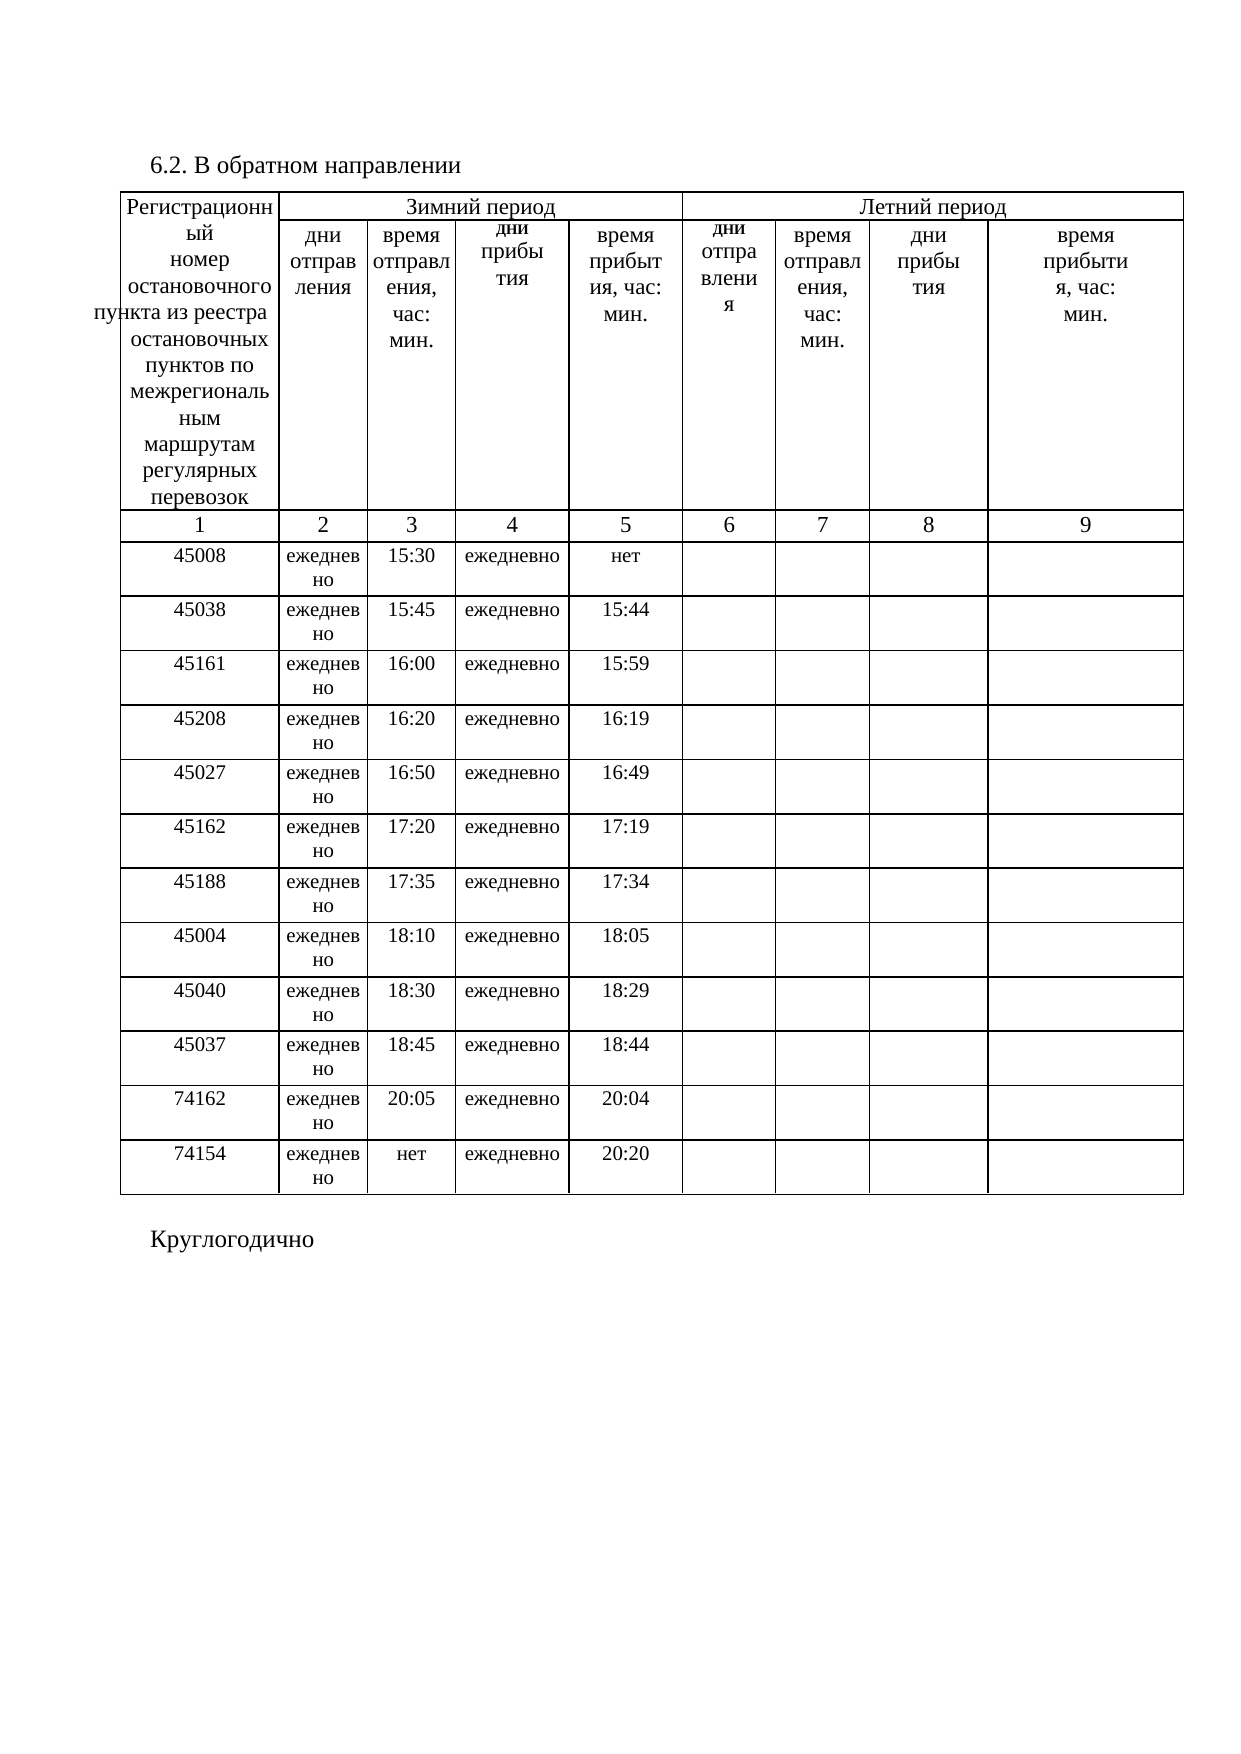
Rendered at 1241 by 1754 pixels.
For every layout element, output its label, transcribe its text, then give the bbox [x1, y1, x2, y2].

table_cell 45161 [121, 651, 278, 704]
table_cell [776, 1141, 869, 1193]
table_cell 18:44 [570, 1032, 682, 1085]
table_cell 1 [121, 511, 278, 541]
table_cell 15:30 [368, 543, 455, 595]
table_cell 15:59 [570, 651, 682, 704]
table_cell [776, 1086, 869, 1139]
table_cell 3 [368, 511, 455, 541]
table_cell 16:19 [570, 706, 682, 758]
table_cell [683, 923, 775, 976]
table_cell 45008 [121, 543, 278, 595]
table_cell ежедневно [456, 978, 568, 1030]
table_cell [776, 978, 869, 1030]
table_cell ежедневно [456, 1032, 568, 1085]
table_cell 15:44 [570, 597, 682, 650]
table_cell ежедневно [456, 1141, 568, 1193]
table_cell 16:50 [368, 760, 455, 813]
table_cell ежедневно [280, 597, 367, 650]
table_cell [683, 597, 775, 650]
table_cell [870, 978, 987, 1030]
table_cell [870, 543, 987, 595]
table_cell [989, 706, 1183, 758]
table_cell ДНИ отпра влени я [683, 221, 775, 509]
table_cell нет [368, 1141, 455, 1193]
table_cell 45037 [121, 1032, 278, 1085]
table_cell ежедневно [456, 543, 568, 595]
table_cell 17:34 [570, 869, 682, 922]
table_cell 45038 [121, 597, 278, 650]
table_cell 17:19 [570, 815, 682, 867]
table_cell 45208 [121, 706, 278, 758]
table_cell 45188 [121, 869, 278, 922]
table_cell 17:20 [368, 815, 455, 867]
table_cell ежедневно [456, 869, 568, 922]
table_header Летний период [683, 193, 1183, 219]
table_cell 74162 [121, 1086, 278, 1139]
table_cell 18:30 [368, 978, 455, 1030]
table_cell ежедневно [456, 651, 568, 704]
table_cell ежедневно [280, 1086, 367, 1139]
table_cell 17:35 [368, 869, 455, 922]
table_cell [870, 869, 987, 922]
table_cell ежедневно [280, 1032, 367, 1085]
table_cell 7 [776, 511, 869, 541]
table_cell 74154 [121, 1141, 278, 1193]
table_cell [683, 706, 775, 758]
table_cell ежедневно [280, 923, 367, 976]
table_cell время отправл ения, час: мин. [776, 221, 869, 509]
table_cell время отправл ения, час: мин. [368, 221, 455, 509]
table_cell время прибыт ия, час: мин. [570, 221, 682, 509]
table_header Зимний период [280, 193, 682, 219]
table_cell [870, 760, 987, 813]
table_cell [683, 815, 775, 867]
table_cell [989, 815, 1183, 867]
table_cell [870, 1086, 987, 1139]
table_cell дни отправ ления [280, 221, 367, 509]
table_cell [870, 815, 987, 867]
table_cell ежедневно [280, 815, 367, 867]
table_cell [683, 1086, 775, 1139]
table_cell [989, 597, 1183, 650]
table_cell 18:10 [368, 923, 455, 976]
table_cell 45027 [121, 760, 278, 813]
table_cell 16:49 [570, 760, 682, 813]
table_cell [776, 543, 869, 595]
table_cell 2 [280, 511, 367, 541]
table_cell [683, 978, 775, 1030]
table_cell [870, 597, 987, 650]
table_cell [989, 869, 1183, 922]
table_cell 45162 [121, 815, 278, 867]
text 6.2. В обратном направлении [150, 150, 1090, 179]
table_cell время прибыти я, час: мин. [989, 221, 1183, 509]
table_cell [989, 978, 1183, 1030]
table_cell [683, 1032, 775, 1085]
table_cell [776, 869, 869, 922]
table_cell [683, 651, 775, 704]
table_cell 9 [989, 511, 1183, 541]
table_cell [776, 1032, 869, 1085]
table_cell [989, 543, 1183, 595]
table_cell [989, 651, 1183, 704]
table_cell 45040 [121, 978, 278, 1030]
table_cell 16:00 [368, 651, 455, 704]
table_cell ежедневно [280, 543, 367, 595]
table_cell 18:29 [570, 978, 682, 1030]
table_cell [683, 1141, 775, 1193]
table_cell 18:05 [570, 923, 682, 976]
table_cell ежедневно [456, 760, 568, 813]
table_cell [989, 923, 1183, 976]
table_cell [776, 597, 869, 650]
table_cell 8 [870, 511, 987, 541]
table_cell 45004 [121, 923, 278, 976]
table_cell 18:45 [368, 1032, 455, 1085]
table_cell [776, 651, 869, 704]
table_header Регистрационный номер остановочного пункта из реестра остановочных пунктов по межрегиональным маршрутам регулярных перевозок [121, 193, 278, 509]
table_cell 6 [683, 511, 775, 541]
table_cell [870, 923, 987, 976]
table_cell ежедневно [280, 1141, 367, 1193]
table_cell ежедневно [456, 597, 568, 650]
table_cell 16:20 [368, 706, 455, 758]
table_cell 20:05 [368, 1086, 455, 1139]
table_cell 20:20 [570, 1141, 682, 1193]
table_cell ежедневно [280, 978, 367, 1030]
table_cell нет [570, 543, 682, 595]
table_cell [870, 1032, 987, 1085]
table_cell ежедневно [456, 923, 568, 976]
table_cell ДНИ прибы тия [456, 221, 568, 509]
table_cell 5 [570, 511, 682, 541]
table_cell ежедневно [456, 815, 568, 867]
table_cell [989, 1086, 1183, 1139]
table_cell ежедневно [456, 1086, 568, 1139]
table_cell [989, 1141, 1183, 1193]
table_cell ежедневно [280, 760, 367, 813]
table_cell [870, 706, 987, 758]
table_cell [989, 760, 1183, 813]
table_cell [776, 760, 869, 813]
table_cell дни прибы тия [870, 221, 987, 509]
table_cell [776, 706, 869, 758]
table_cell [683, 760, 775, 813]
table_cell [683, 869, 775, 922]
table_cell ежедневно [456, 706, 568, 758]
table_cell [870, 651, 987, 704]
table_cell 15:45 [368, 597, 455, 650]
table_cell [989, 1032, 1183, 1085]
table_cell 20:04 [570, 1086, 682, 1139]
table_cell [776, 815, 869, 867]
text Круглогодично [150, 1224, 1090, 1252]
table_cell [870, 1141, 987, 1193]
table_cell 4 [456, 511, 568, 541]
table_cell ежедневно [280, 651, 367, 704]
table_cell [776, 923, 869, 976]
table_cell ежедневно [280, 706, 367, 758]
table_cell ежедневно [280, 869, 367, 922]
table_cell [683, 543, 775, 595]
